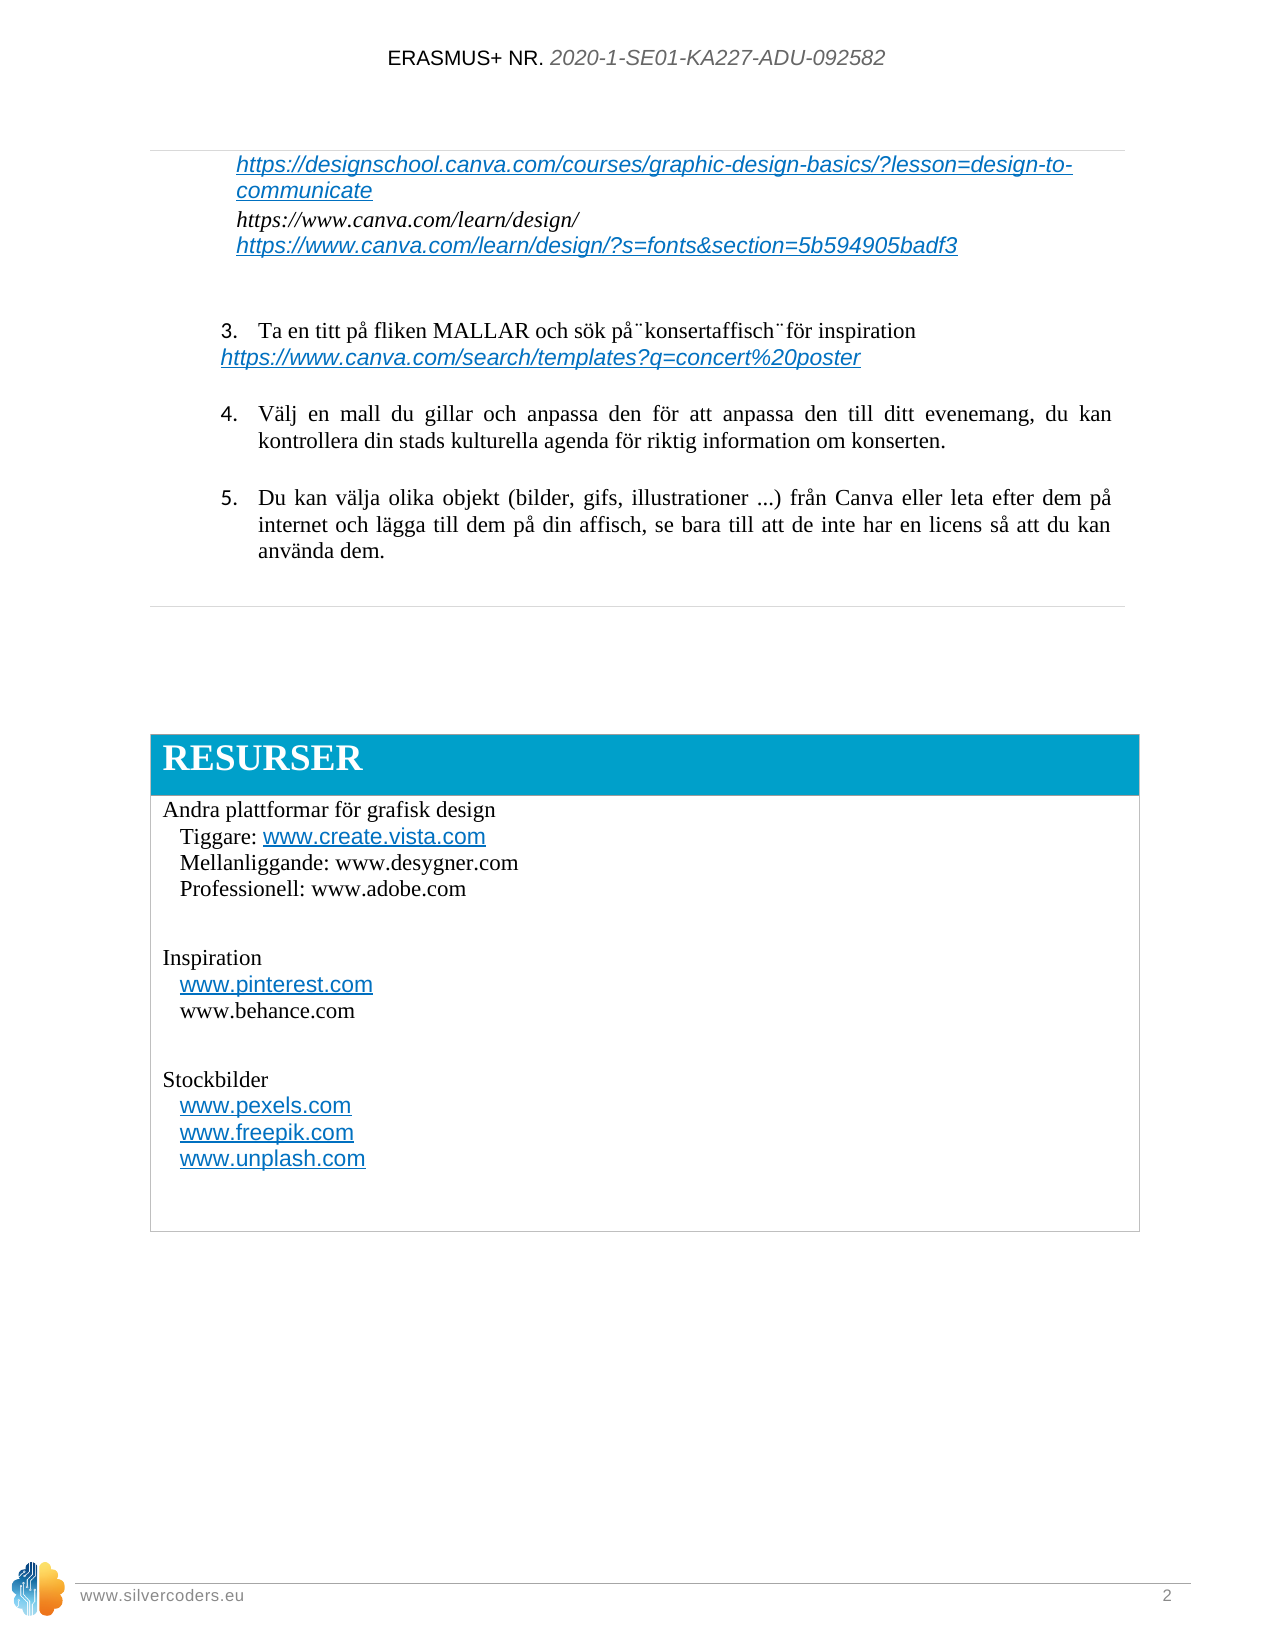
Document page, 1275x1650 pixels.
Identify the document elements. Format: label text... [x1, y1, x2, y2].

table_header RESURSER [151, 735, 1139, 795]
picture [11, 1562, 65, 1616]
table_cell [150, 151, 1125, 606]
table_cell Andra plattformar för grafisk design Tiggare: www.create.vista.com Mellanliggande: www.desygner.com Professionell: www.adobe.com Inspiration www.pinterest.com www.behance.com Stockbilder www.pexels.com www.freepik.com www.unplash.com [151, 796, 1139, 1231]
